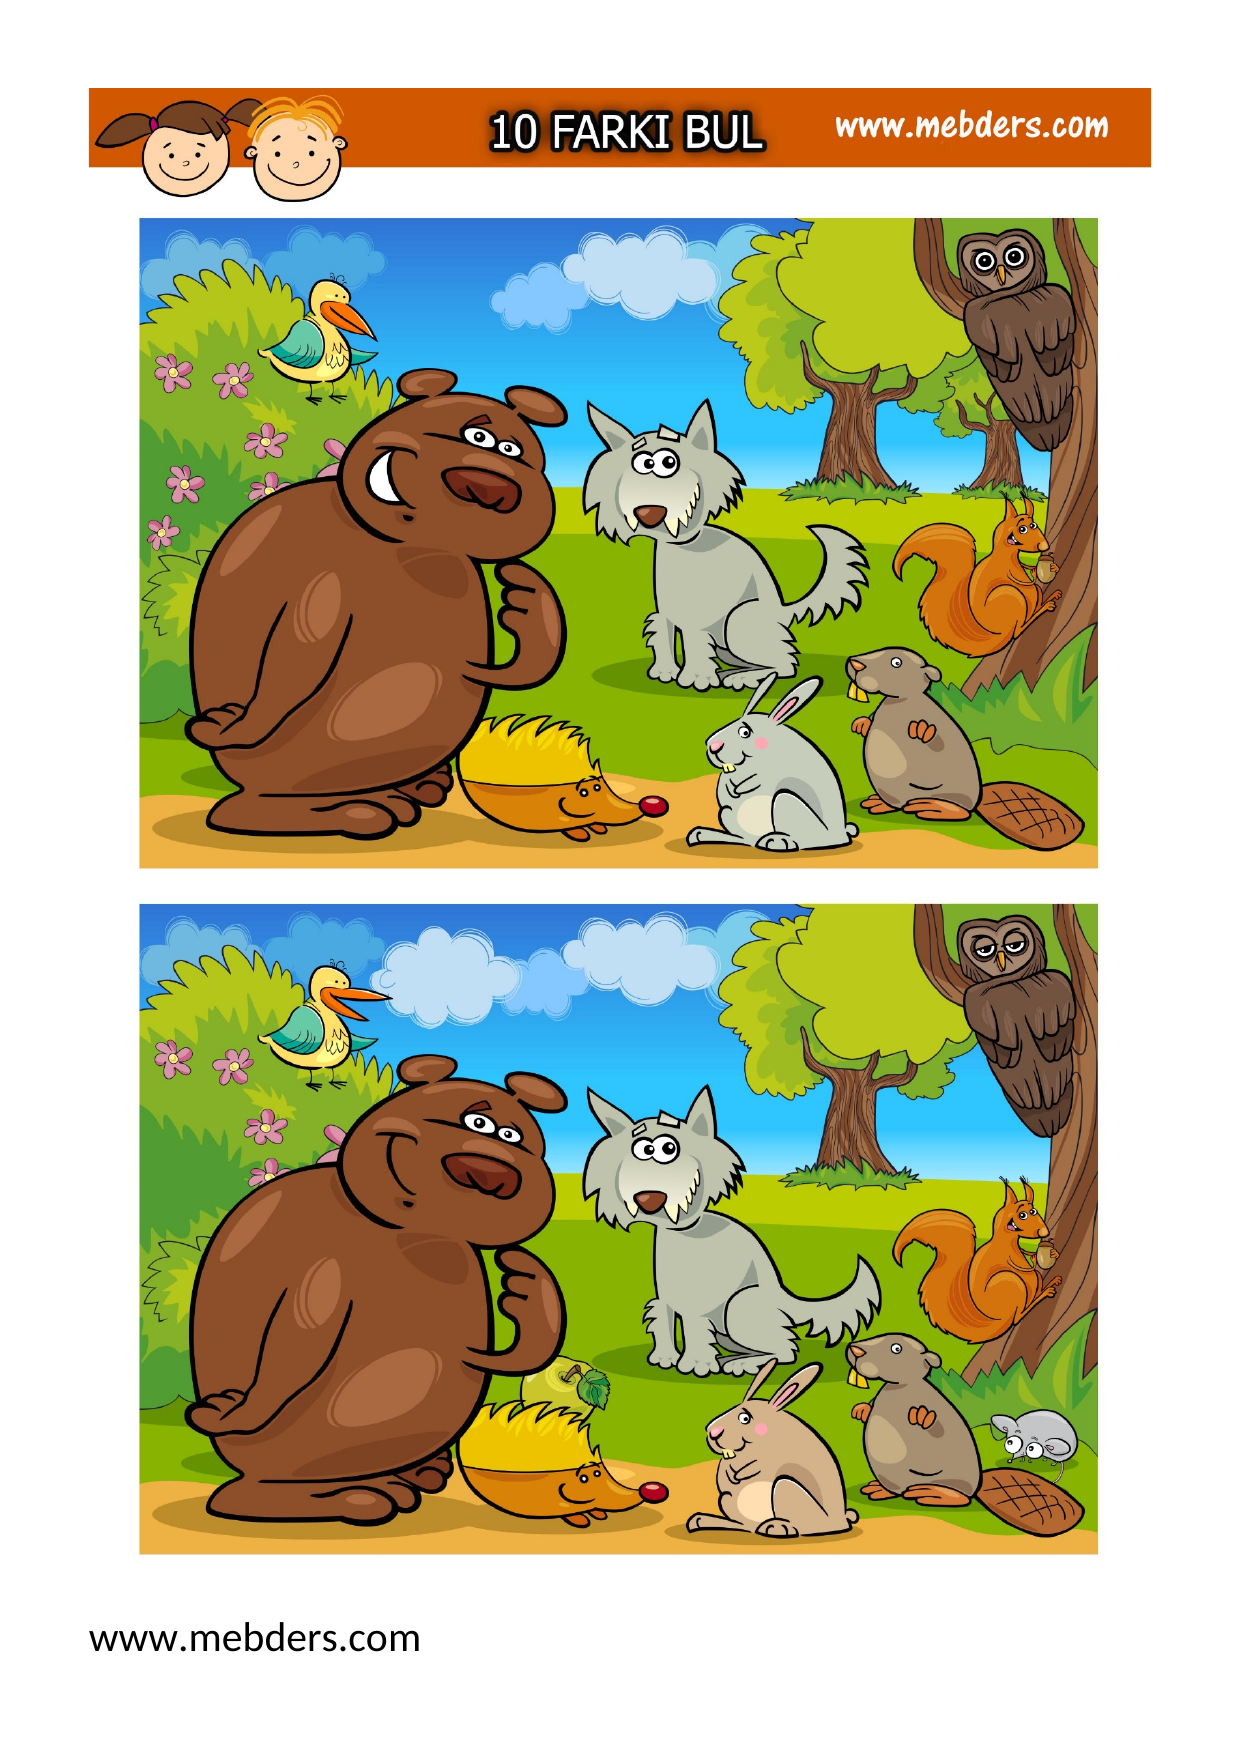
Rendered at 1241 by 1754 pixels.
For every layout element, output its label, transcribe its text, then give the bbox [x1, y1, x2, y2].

text www.mebders.com [89, 1611, 1152, 1662]
picture [88, 88, 1152, 1593]
